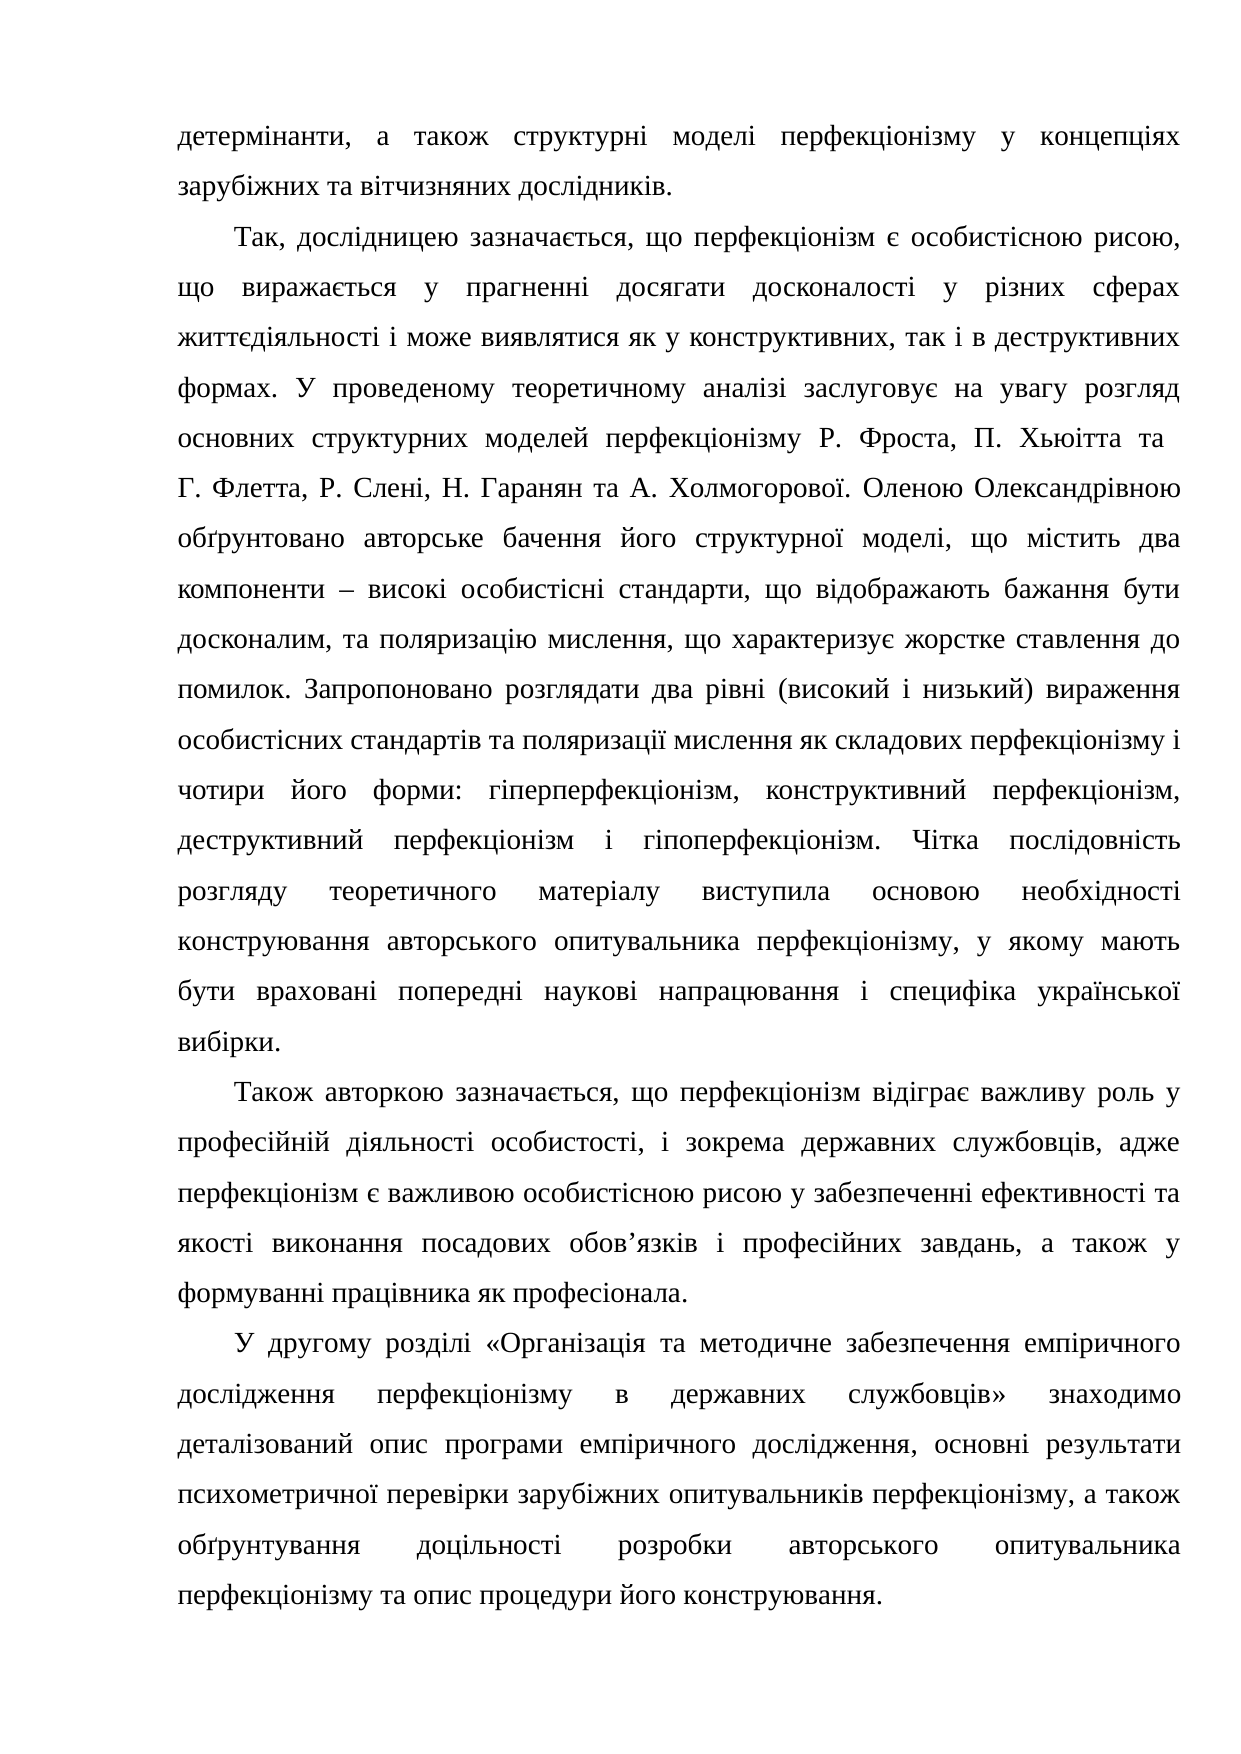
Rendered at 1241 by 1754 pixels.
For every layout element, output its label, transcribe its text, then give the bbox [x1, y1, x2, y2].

text Також авторкою зазначається, що перфекціонізм відіграє важливу роль у професійній діяльності особистості, і зокрема державних службовців, адже перфекціонізм є важливою особистісною рисою у забезпеченні ефективності та якості виконання посадових обов’язків і професійних завдань, а також у формуванні працівника як професіонала. [177, 1074, 1181, 1309]
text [177, 118, 1181, 202]
text У другому розділі «Організація та методичне забезпечення емпіричного дослідження перфекціонізму в державних службовців» знаходимо деталізований опис програми емпіричного дослідження, основні результати психометричної перевірки зарубіжних опитувальників перфекціонізму, а також обґрунтування доцільності розробки авторського опитувальника перфекціонізму та опис процедури його конструювання. [177, 1326, 1181, 1611]
text Так, дослідницею зазначається, що перфекціонізм є особистісною рисою, що виражається у прагненні досягати досконалості у різних сферах життєдіяльності і може виявлятися як у конструктивних, так і в деструктивних формах. У проведеному теоретичному аналізі заслуговує на увагу розгляд основних структурних моделей перфекціонізму Р. Фроста, П. Хьюітта та Г. Флетта, Р. Слені, Н. Гаранян та А. Холмогорової. Оленою Олександрівною обґрунтовано авторське бачення його структурної моделі, що містить два компоненти – високі особистісні стандарти, що відображають бажання бути досконалим, та поляризацію мислення, що характеризує жорстке ставлення до помилок. Запропоновано розглядати два рівні (високий і низький) вираження особистісних стандартів та поляризації мислення як складових перфекціонізму і чотири його форми: гіперперфекціонізм, конструктивний перфекціонізм, деструктивний перфекціонізм і гіпоперфекціонізм. Чітка послідовність розгляду теоретичного матеріалу виступила основою необхідності конструювання авторського опитувальника перфекціонізму, у якому мають бути враховані попередні наукові напрацювання і специфіка української вибірки. [177, 219, 1181, 1057]
